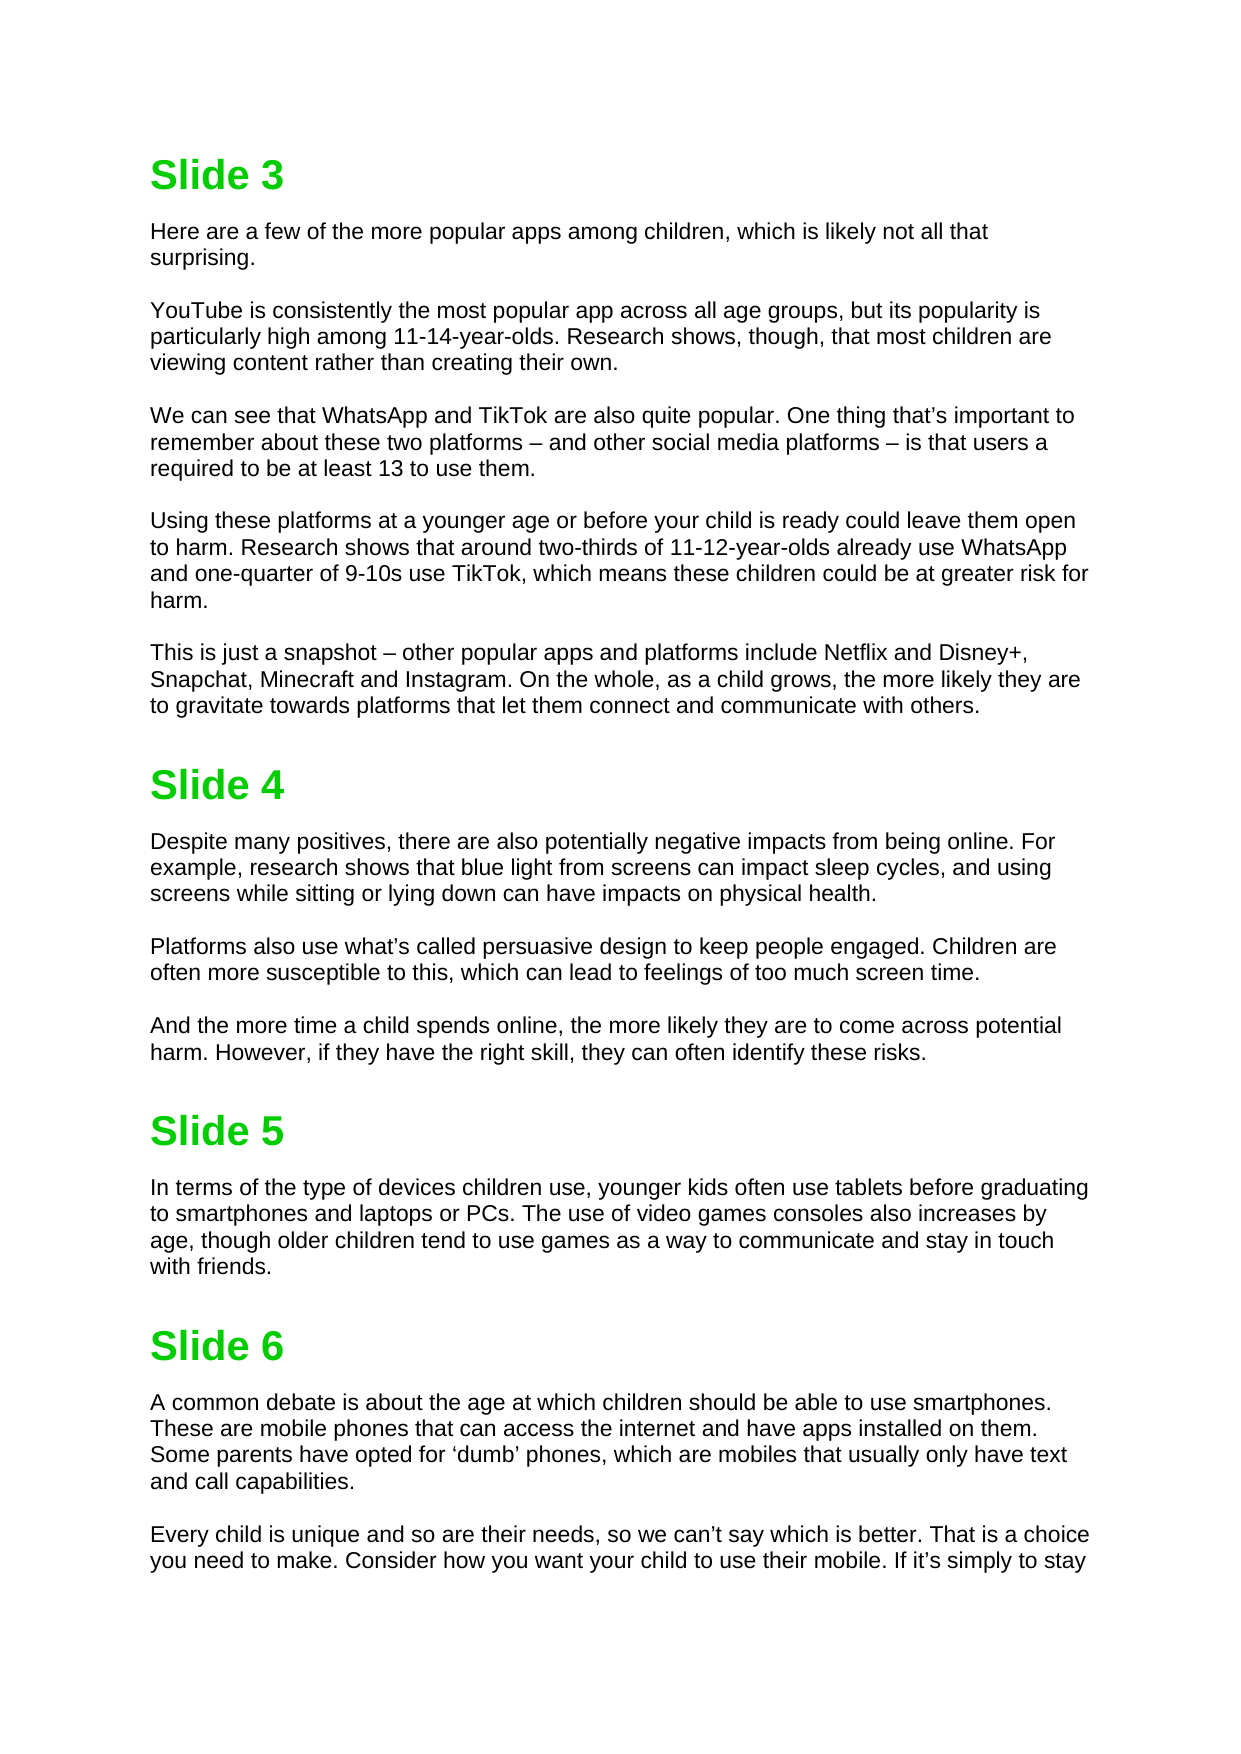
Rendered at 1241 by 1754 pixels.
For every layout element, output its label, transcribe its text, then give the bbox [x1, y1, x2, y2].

text Using these platforms at a younger age or before your child is ready could leave them open to harm. Research shows that around two-thirds of 11-12-year-olds already use WhatsApp and one-quarter of 9-10s use TikTok, which means these children could be at greater risk for harm. [150, 507, 1090, 613]
text This is just a snapshot – other popular apps and platforms include Netflix and Disney+, Snapchat, Minecraft and Instagram. On the whole, as a child grows, the more likely they are to gravitate towards platforms that let them connect and communicate with others. [150, 639, 1090, 718]
text A common debate is about the age at which children should be able to use smartphones. These are mobile phones that can access the internet and have apps installed on them. Some parents have opted for ‘dumb’ phones, which are mobiles that usually only have text and call capabilities. [150, 1389, 1090, 1494]
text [150, 1521, 1090, 1573]
subtitle Slide 4 [150, 760, 1090, 808]
text We can see that WhatsApp and TikTok are also quite popular. One thing that’s important to remember about these two platforms – and other social media platforms – is that users a required to be at least 13 to use them. [150, 402, 1090, 481]
subtitle Slide 5 [150, 1106, 1090, 1154]
subtitle Slide 3 [150, 150, 1090, 198]
text In terms of the type of devices children use, younger kids often use tablets before graduating to smartphones and laptops or PCs. The use of video games consoles also increases by age, though older children tend to use games as a way to communicate and stay in touch with friends. [150, 1174, 1090, 1279]
subtitle Slide 6 [150, 1321, 1090, 1369]
text YouTube is consistently the most popular app across all age groups, but its popularity is particularly high among 11-14-year-olds. Research shows, though, that most children are viewing content rather than creating their own. [150, 297, 1090, 376]
text And the more time a child spends online, the more likely they are to come across potential harm. However, if they have the right skill, they can often identify these risks. [150, 1012, 1090, 1065]
text Here are a few of the more popular apps among children, which is likely not all that surprising. [150, 218, 1090, 270]
text Platforms also use what’s called persuasive design to keep people engaged. Children are often more susceptible to this, which can lead to feelings of too much screen time. [150, 933, 1090, 986]
text Despite many positives, there are also potentially negative impacts from being online. For example, research shows that blue light from screens can impact sleep cycles, and using screens while sitting or lying down can have impacts on physical health. [150, 828, 1090, 907]
